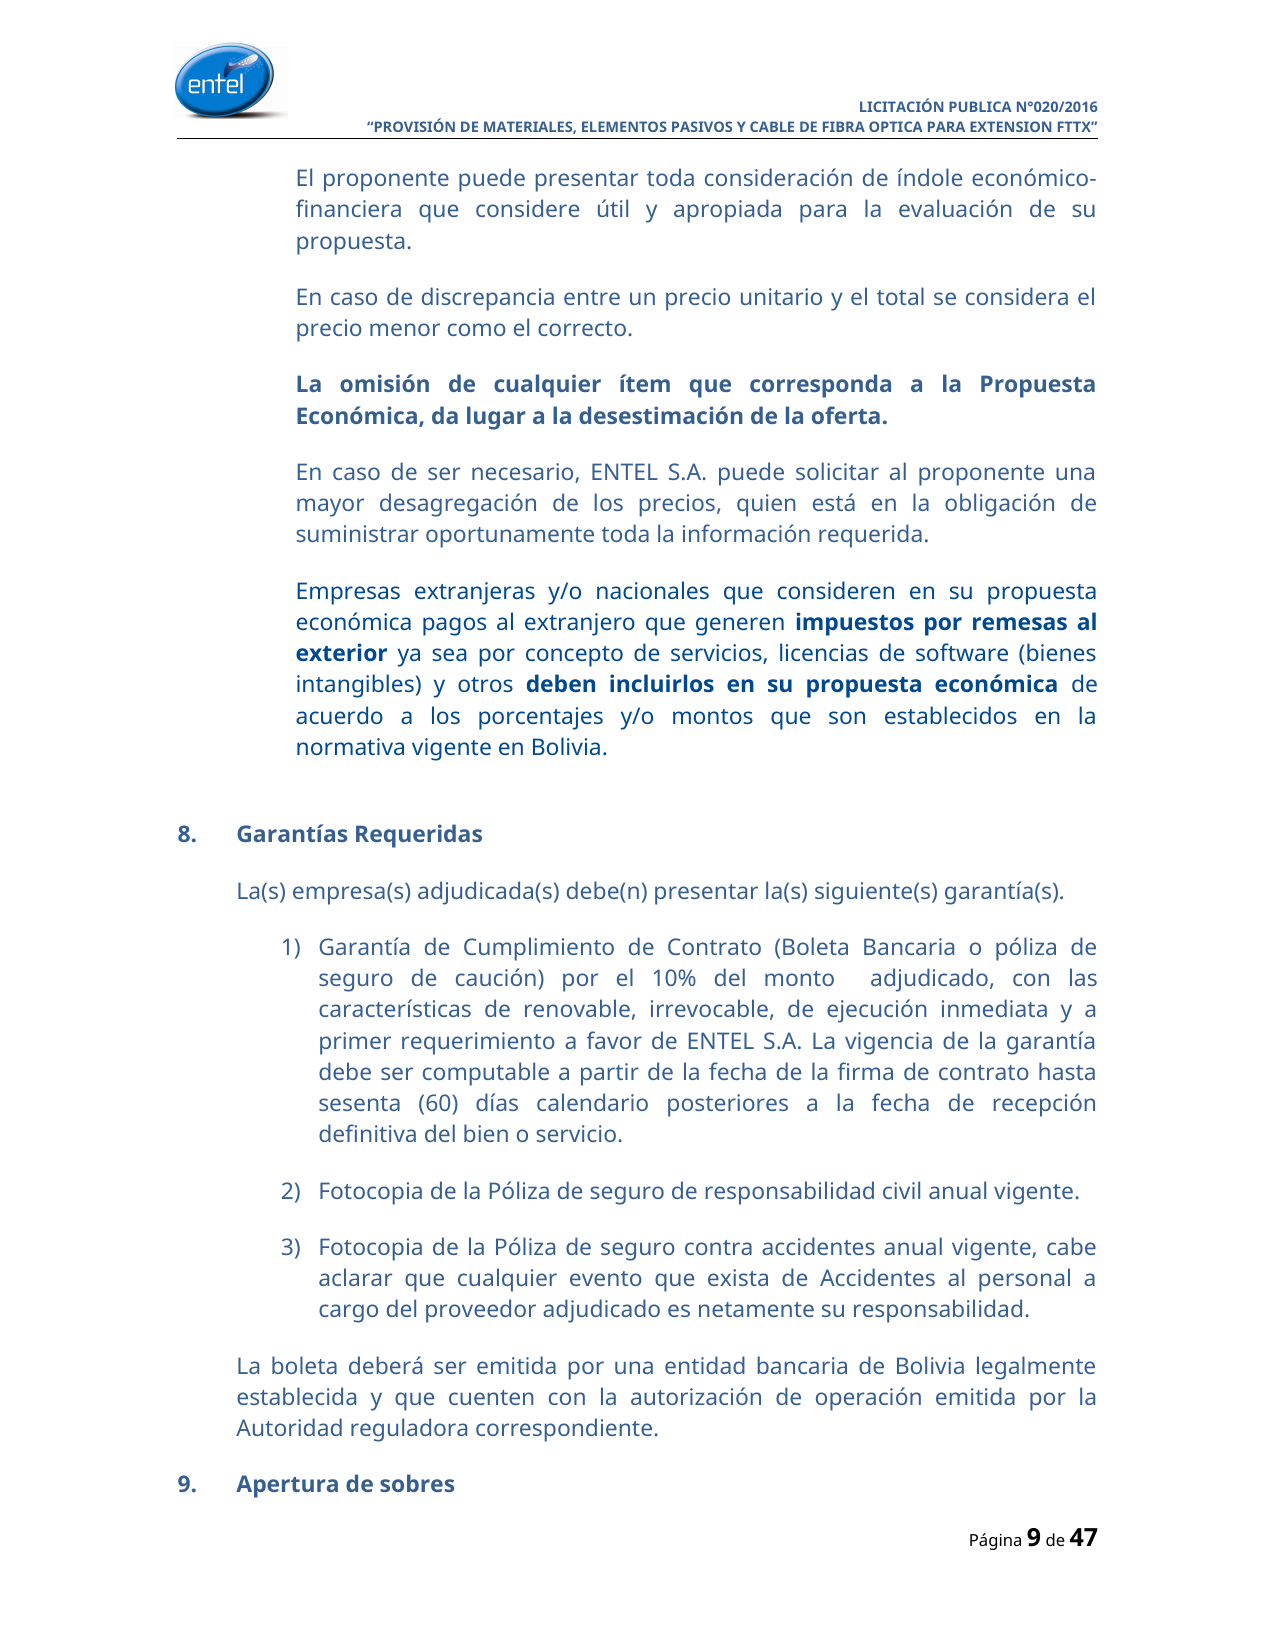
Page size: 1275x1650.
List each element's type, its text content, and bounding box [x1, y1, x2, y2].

picture [174, 41, 289, 119]
list Fotocopia de la Póliza de seguro contra accidentes anual vigente, cabe aclarar que cualquier evento que exista de Accidentes al personal a cargo del proveedor adjudicado es netamente su responsabilidad. [281, 1231, 1098, 1325]
text Empresas extranjeras y/o nacionales que consideren en su propuesta económica pagos al extranjero que generen impuestos por remesas al exterior ya sea por concepto de servicios, licencias de software (bienes intangibles) y otros deben incluirlos en su propuesta económica de acuerdo a los porcentajes y/o montos que son establecidos en la normativa vigente en Bolivia. [295, 575, 1098, 762]
text El proponente puede presentar toda consideración de índole económico-financiera que considere útil y apropiada para la evaluación de su propuesta. [295, 162, 1098, 256]
text En caso de discrepancia entre un precio unitario y el total se considera el precio menor como el correcto. [295, 281, 1098, 343]
list Apertura de sobres [177, 1468, 1098, 1500]
list Garantía de Cumplimiento de Contrato (Boleta Bancaria o póliza de seguro de caución) por el 10% del monto adjudicado, con las características de renovable, irrevocable, de ejecución inmediata y a primer requerimiento a favor de ENTEL S.A. La vigencia de la garantía debe ser computable a partir de la fecha de la firma de contrato hasta sesenta (60) días calendario posteriores a la fecha de recepción definitiva del bien o servicio. [281, 931, 1098, 1150]
text En caso de ser necesario, ENTEL S.A. puede solicitar al proponente una mayor desagregación de los precios, quien está en la obligación de suministrar oportunamente toda la información requerida. [295, 456, 1098, 550]
text La boleta deberá ser emitida por una entidad bancaria de Bolivia legalmente establecida y que cuenten con la autorización de operación emitida por la Autoridad reguladora correspondiente. [236, 1350, 1098, 1443]
text La(s) empresa(s) adjudicada(s) debe(n) presentar la(s) siguiente(s) garantía(s). [236, 875, 1098, 906]
list Garantías Requeridas [177, 818, 1098, 850]
list Fotocopia de la Póliza de seguro de responsabilidad civil anual vigente. [281, 1175, 1098, 1206]
text La omisión de cualquier ítem que corresponda a la Propuesta Económica, da lugar a la desestimación de la oferta. [295, 368, 1098, 431]
